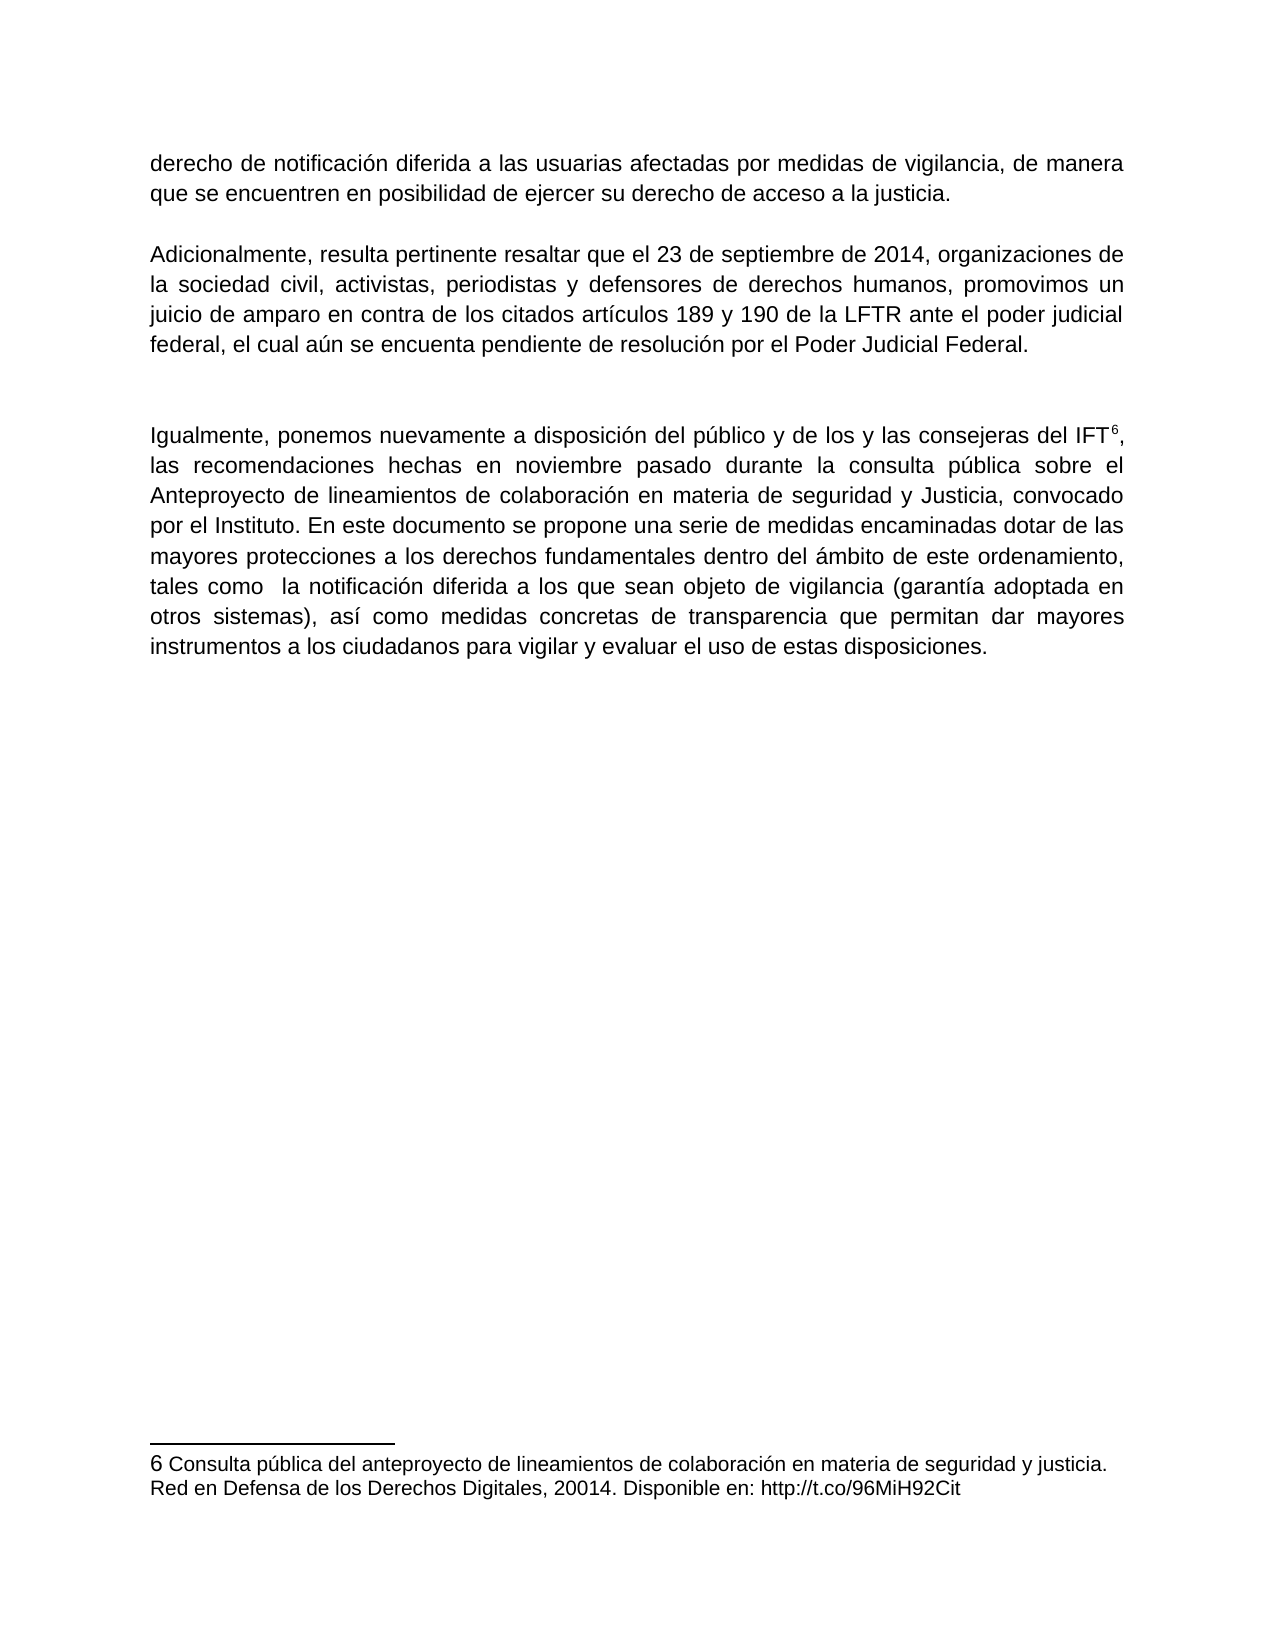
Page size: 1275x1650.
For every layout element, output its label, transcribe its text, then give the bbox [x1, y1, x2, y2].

text Igualmente, ponemos nuevamente a disposición del público y de los y las consejeras del IFT, las recomendaciones hechas en noviembre pasado durante la consulta pública sobre el Anteproyecto de lineamientos de colaboración en materia de seguridad y Justicia, convocado por el Instituto. En este documento se propone una serie de medidas encaminadas dotar de las mayores protecciones a los derechos fundamentales dentro del ámbito de este ordenamiento, tales como la notificación diferida a los que sean objeto de vigilancia (garantía adoptada en otros sistemas), así como medidas concretas de transparencia que permitan dar mayores instrumentos a los ciudadanos para vigilar y evaluar el uso de estas disposiciones. [150, 422, 1125, 660]
text Adicionalmente, resulta pertinente resaltar que el 23 de septiembre de 2014, organizaciones de la sociedad civil, activistas, periodistas y defensores de derechos humanos, promovimos un juicio de amparo en contra de los citados artículos 189 y 190 de la LFTR ante el poder judicial federal, el cual aún se encuenta pendiente de resolución por el Poder Judicial Federal. [150, 241, 1125, 358]
text 6. Adicionalmente, los Lineamientos deben establecer obligaciones de transparencia estadística que permitan a la ciudadanía evaluar la efectividad y regularidad de la actuación de la autoridad cuando lleva a cabo medidas de vigilancia. Asimismo, debe garantizarse el derecho de notificación diferida a las usuarias afectadas por medidas de vigilancia, de manera que se encuentren en posibilidad de ejercer su derecho de acceso a la justicia. [150, 150, 1125, 207]
